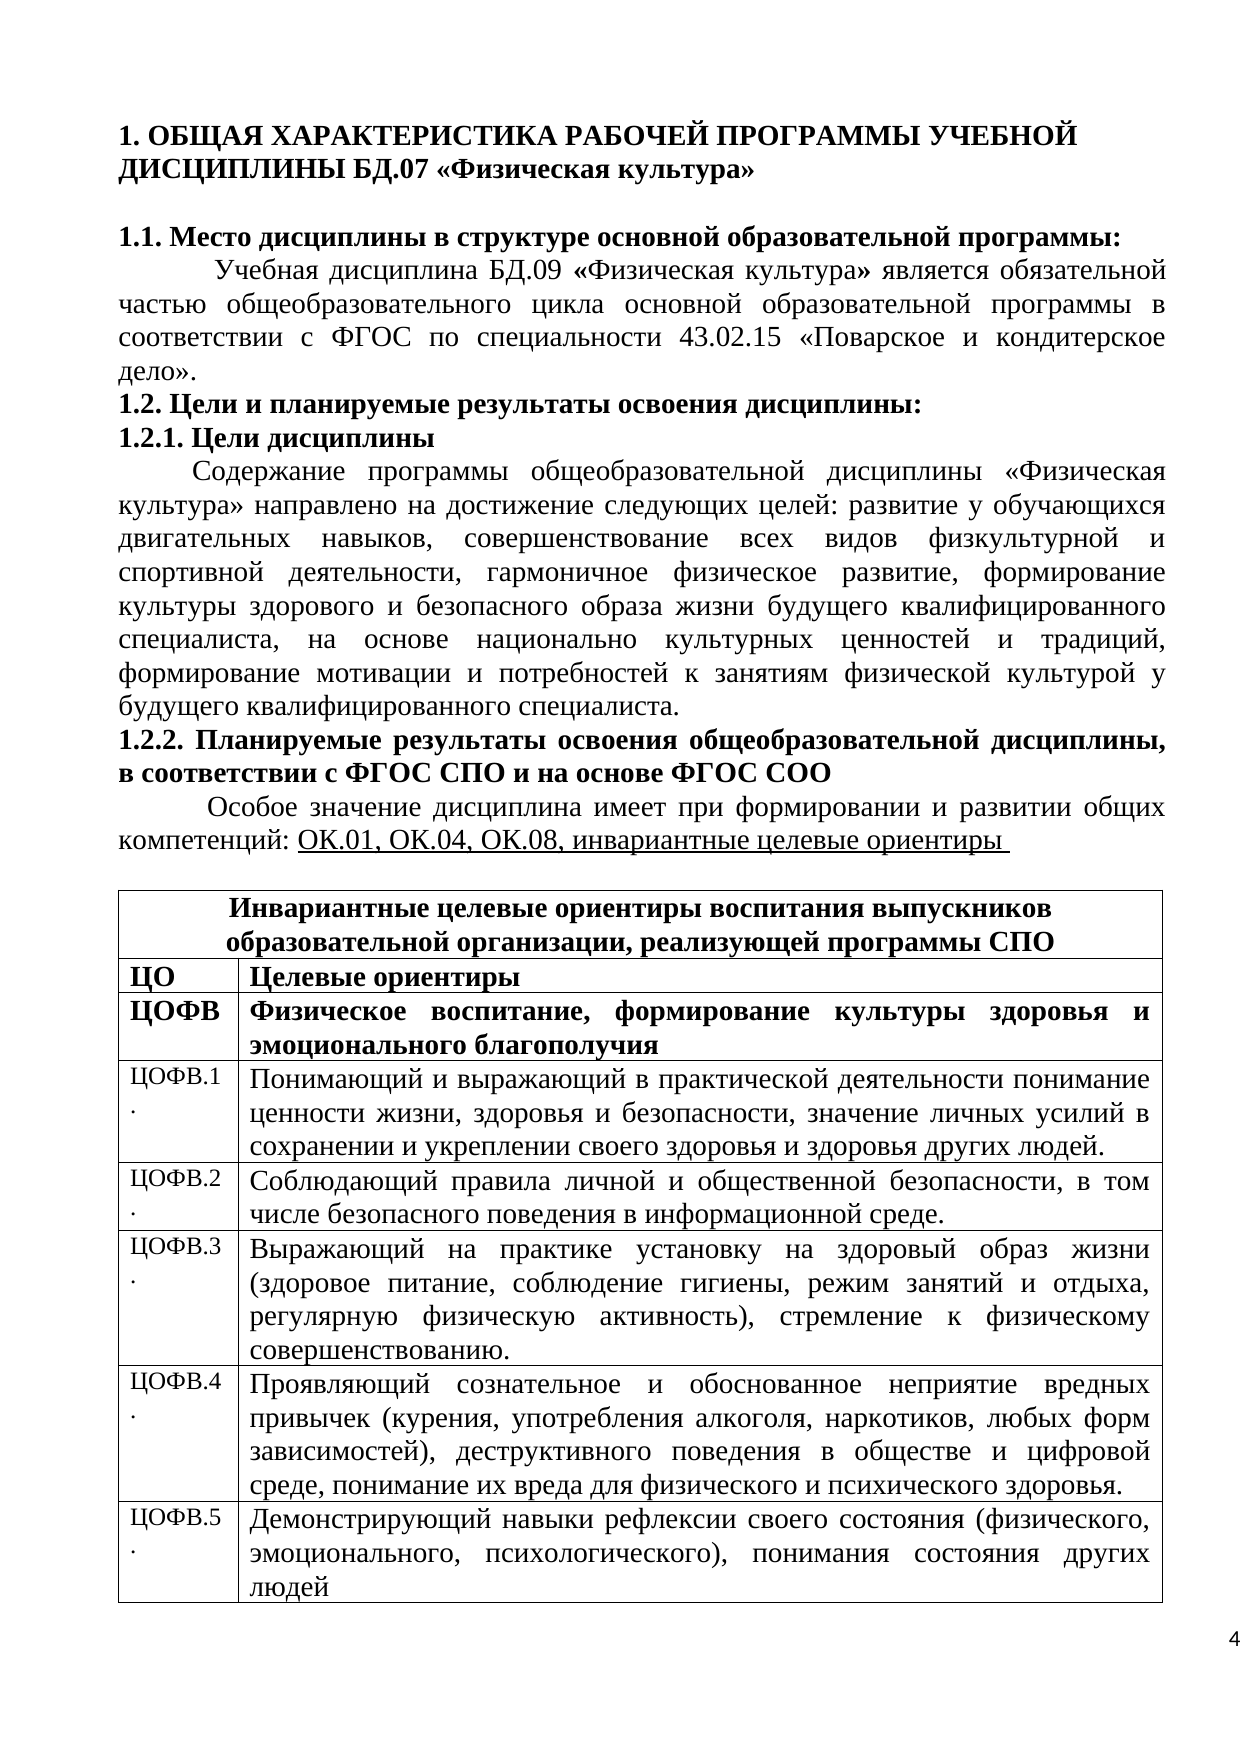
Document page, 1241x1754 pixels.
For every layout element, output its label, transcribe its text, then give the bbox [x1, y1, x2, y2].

text 1.1. Место дисциплины в структуре основной образовательной программы: [118, 219, 1167, 252]
table_cell Понимающий и выражающий в практической деятельности понимание ценности жизни, здоровья и безопасности, значение личных усилий в сохранении и укреплении своего здоровья и здоровья других людей. [239, 1061, 1162, 1162]
text 1. ОБЩАЯ ХАРАКТЕРИСТИКА РАБОЧЕЙ ПРОГРАММЫ УЧЕБНОЙ ДИСЦИПЛИНЫ БД.07 «Физическая культура» [118, 118, 1240, 185]
table_cell ЦОФВ.5. [119, 1502, 238, 1602]
table_cell Выражающий на практике установку на здоровый образ жизни (здоровое питание, соблюдение гигиены, режим занятий и отдыха, регулярную физическую активность), стремление к физическому совершенствованию. [239, 1231, 1162, 1365]
table_cell Соблюдающий правила личной и общественной безопасности, в том числе безопасного поведения в информационной среде. [239, 1163, 1162, 1230]
table_header Инвариантные целевые ориентиры воспитания выпускников образовательной организации, реализующей программы СПО [119, 891, 1162, 958]
text Содержание программы общеобразовательной дисциплины «Физическая культура» направлено на достижение следующих целей: развитие у обучающихся двигательных навыков, совершенствование всех видов физкультурной и спортивной деятельности, гармоничное физическое развитие, формирование культуры здорового и безопасного образа жизни будущего квалифицированного специалиста, на основе национально культурных ценностей и традиций, формирование мотивации и потребностей к занятиям физической культурой у будущего квалифицированного специалиста. [118, 453, 1167, 722]
table_cell Целевые ориентиры [239, 959, 1162, 992]
table_cell Проявляющий сознательное и обоснованное неприятие вредных привычек (курения, употребления алкоголя, наркотиков, любых форм зависимостей), деструктивного поведения в обществе и цифровой среде, понимание их вреда для физического и психического здоровья. [239, 1366, 1162, 1501]
table_cell ЦОФВ.4. [119, 1366, 238, 1501]
table_cell ЦОФВ.1. [119, 1061, 238, 1162]
text Учебная дисциплина БД.09 «Физическая культура» является обязательной частью общеобразовательного цикла основной образовательной программы в соответствии с ФГОС по специальности 43.02.15 «Поварское и кондитерское дело». [118, 252, 1167, 386]
text Особое значение дисциплина имеет при формировании и развитии общих компетенций: ОК.01, ОК.04, ОК.08, инвариантные целевые ориентиры [118, 789, 1167, 856]
table_cell ЦО [119, 959, 238, 992]
text 1.2. Цели и планируемые результаты освоения дисциплины: [118, 386, 1167, 420]
table_cell ЦОФВ.2. [119, 1163, 238, 1230]
table_cell Демонстрирующий навыки рефлексии своего состояния (физического, эмоционального, психологического), понимания состояния других людей [239, 1502, 1162, 1602]
table_cell ЦОФВ [119, 993, 238, 1060]
table_cell ЦОФВ.3. [119, 1231, 238, 1365]
table_cell Физическое воспитание, формирование культуры здоровья и эмоционального благополучия [239, 993, 1162, 1060]
text 1.2.2. Планируемые результаты освоения общеобразовательной дисциплины, в соответствии с ФГОС СПО и на основе ФГОС СОО [118, 722, 1167, 789]
text 1.2.1. Цели дисциплины [118, 420, 1167, 453]
